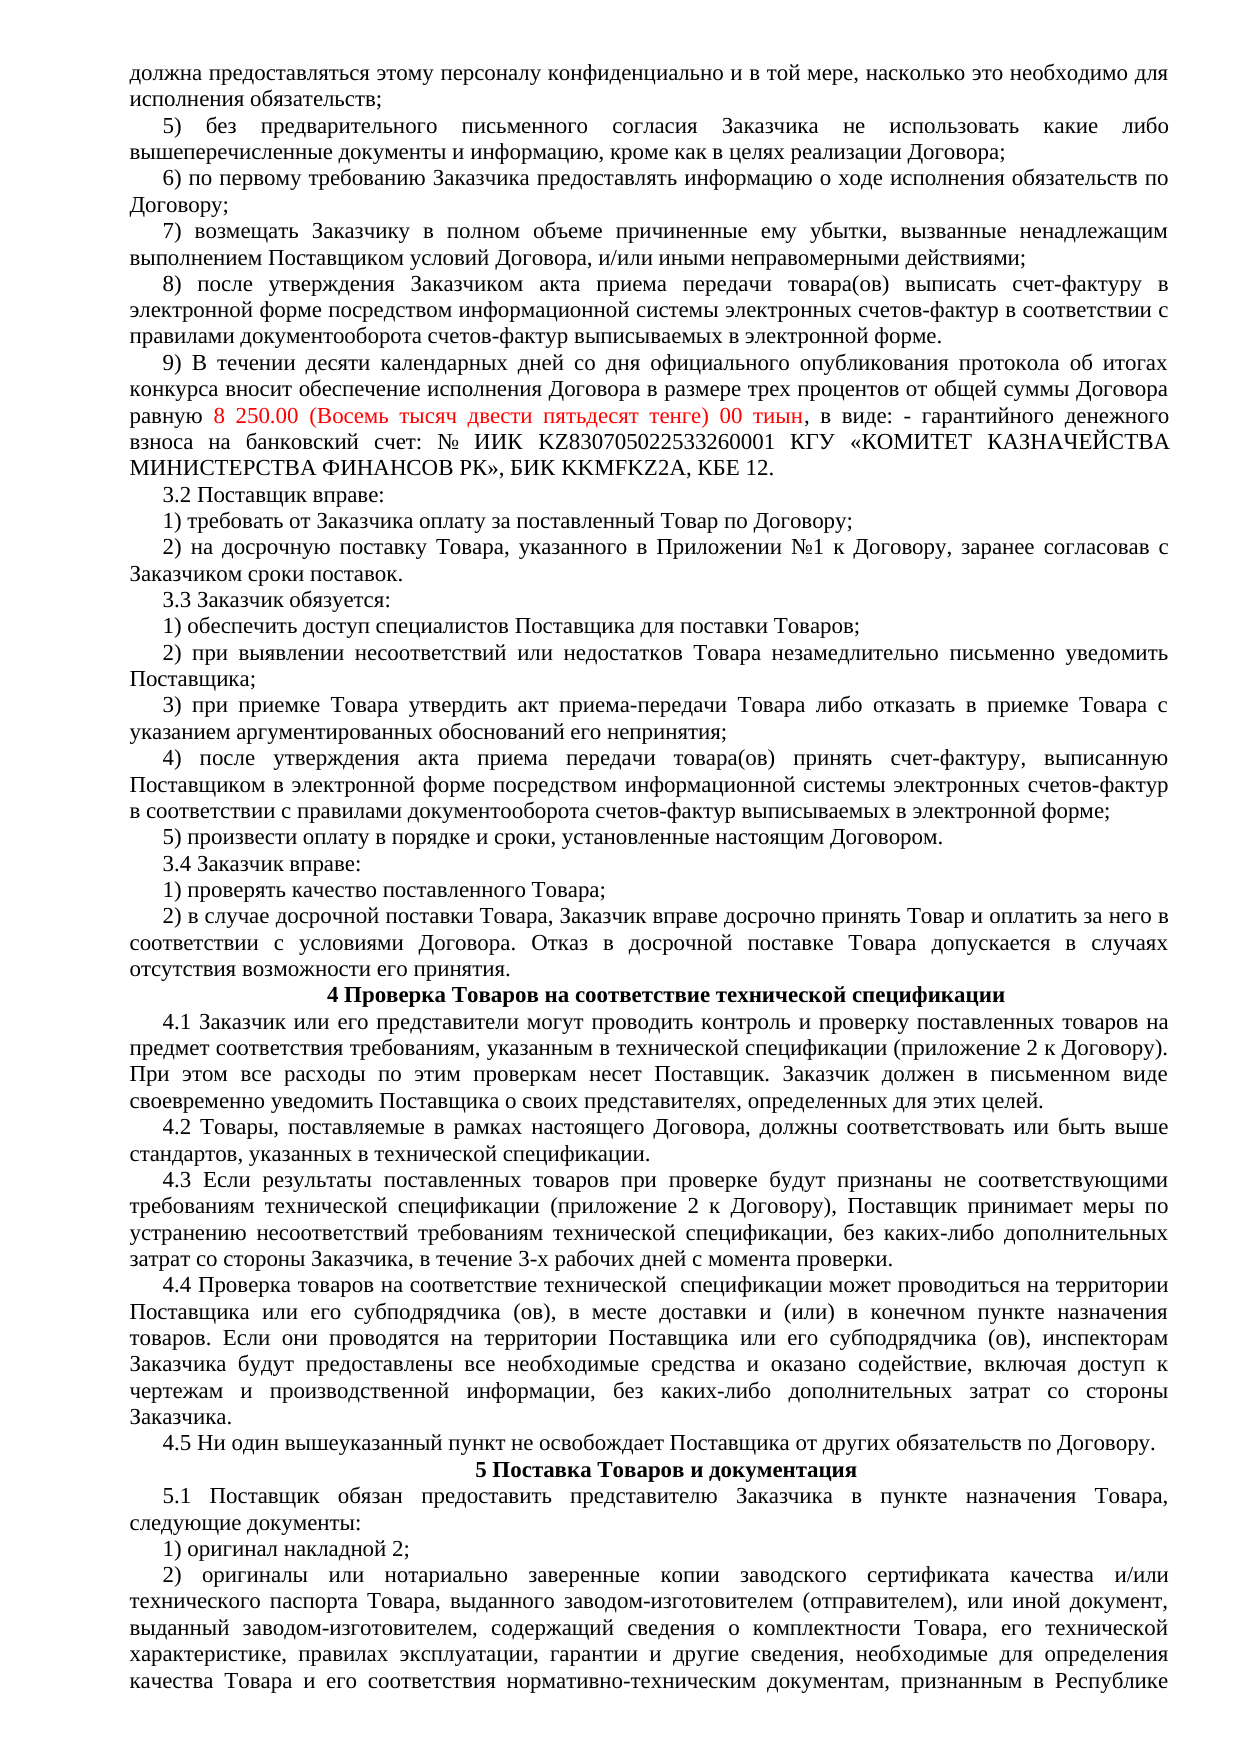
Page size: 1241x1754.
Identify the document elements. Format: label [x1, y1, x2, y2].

table_header [118, 59, 1181, 1693]
